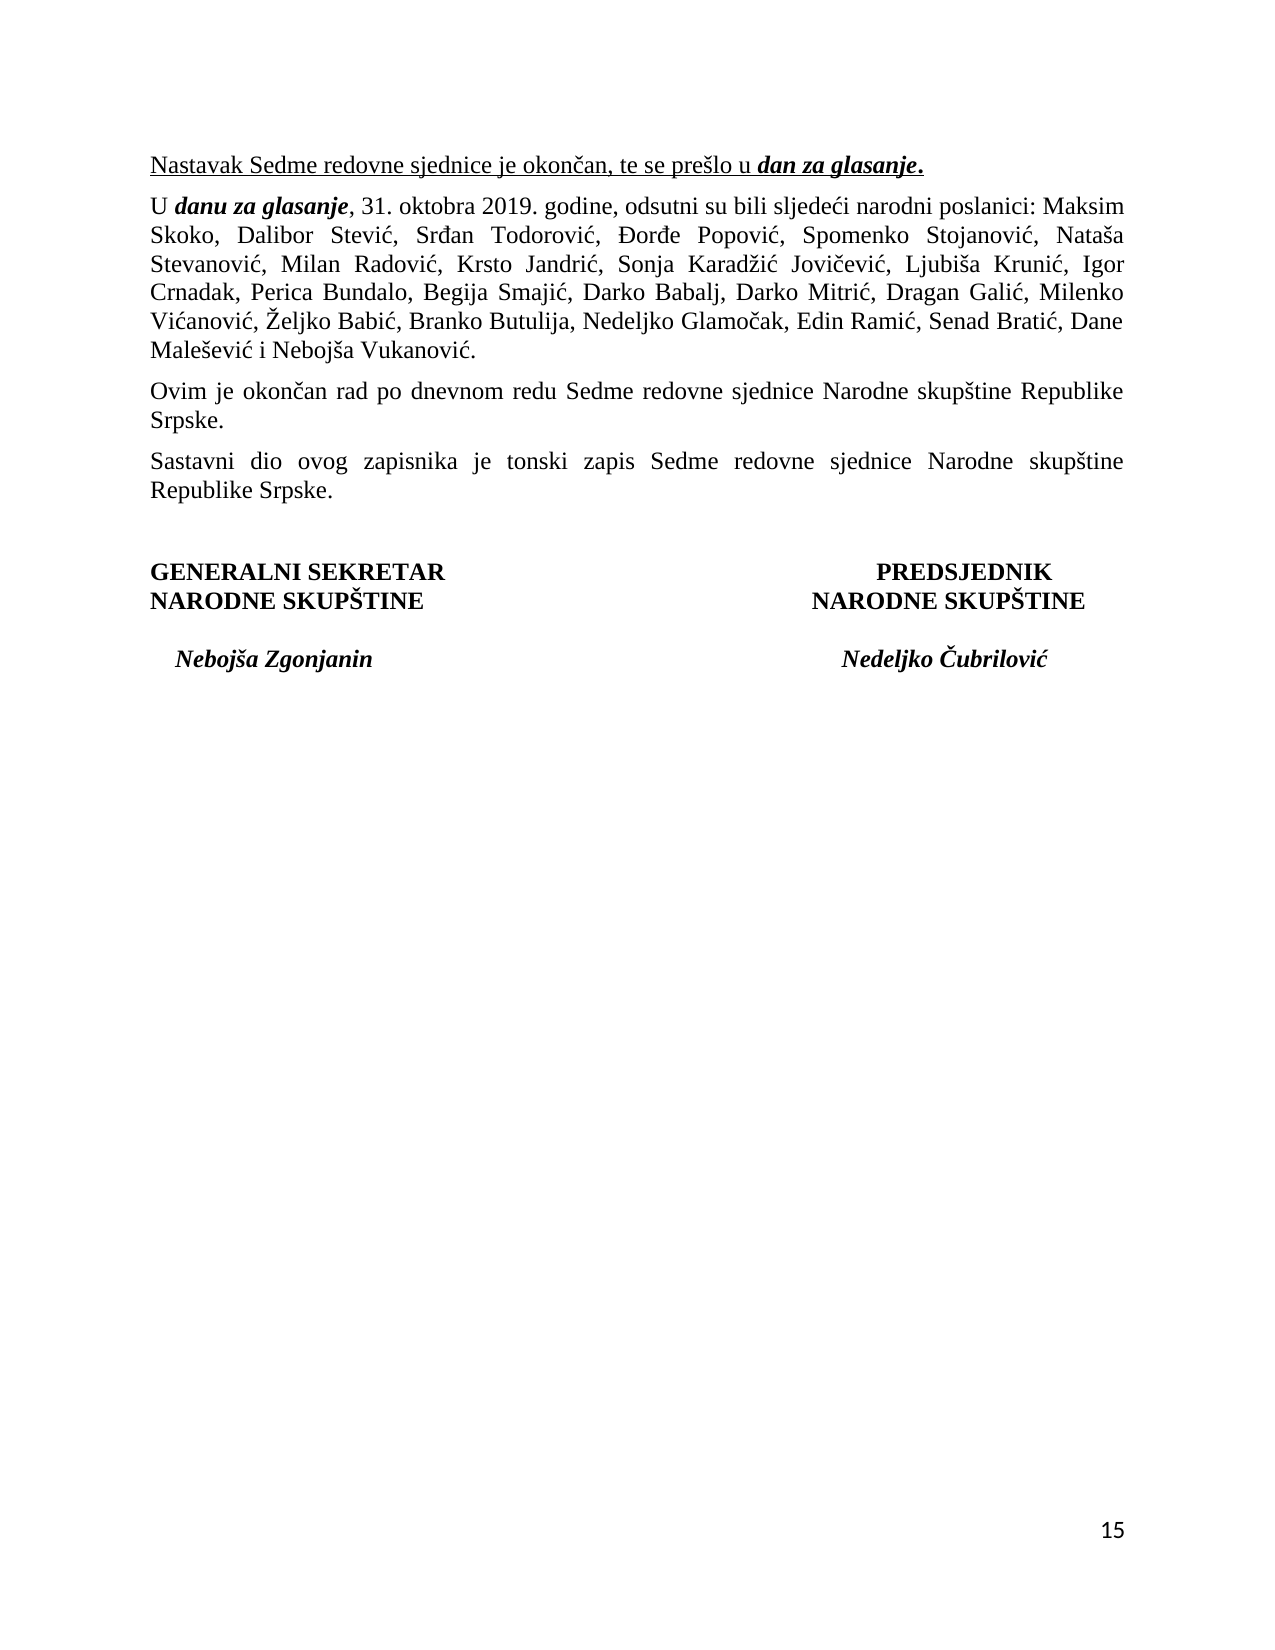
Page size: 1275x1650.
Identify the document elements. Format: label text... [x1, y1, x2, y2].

text U danu za glasanje, 31. oktobra 2019. godine, odsutni su bili sljedeći narodni poslanici: Maksim Skoko, Dalibor Stević, Srđan Todorović, Đorđe Popović, Spomenko Stojanović, Nataša Stevanović, Milan Radović, Krsto Jandrić, Sonja Karadžić Jovičević, Ljubiša Krunić, Igor Crnadak, Perica Bundalo, Begija Smajić, Darko Babalj, Darko Mitrić, Dragan Galić, Milenko Vićanović, Željko Babić, Branko Butulija, Nedeljko Glamočak, Edin Ramić, Senad Bratić, Dane Malešević i Nebojša Vukanović. [150, 191, 1125, 364]
text NARODNE SKUPŠTINE NARODNE SKUPŠTINE [150, 586, 1125, 615]
text Sastavni dio ovog zapisnika je tonski zapis Sedme redovne sjednice Narodne skupštine Republike Srpske. [150, 446, 1125, 504]
text Nastavak Sedme redovne sjednice je okončan, te se prešlo u dan za glasanje. [150, 150, 1125, 179]
text Ovim je okončan rad po dnevnom redu Sedme redovne sjednice Narodne skupštine Republike Srpske. [150, 376, 1125, 434]
text GENERALNI SEKRETAR PREDSJEDNIK [150, 557, 1125, 586]
text Nebojša Zgonjanin Nedeljko Čubrilović [150, 644, 1125, 672]
